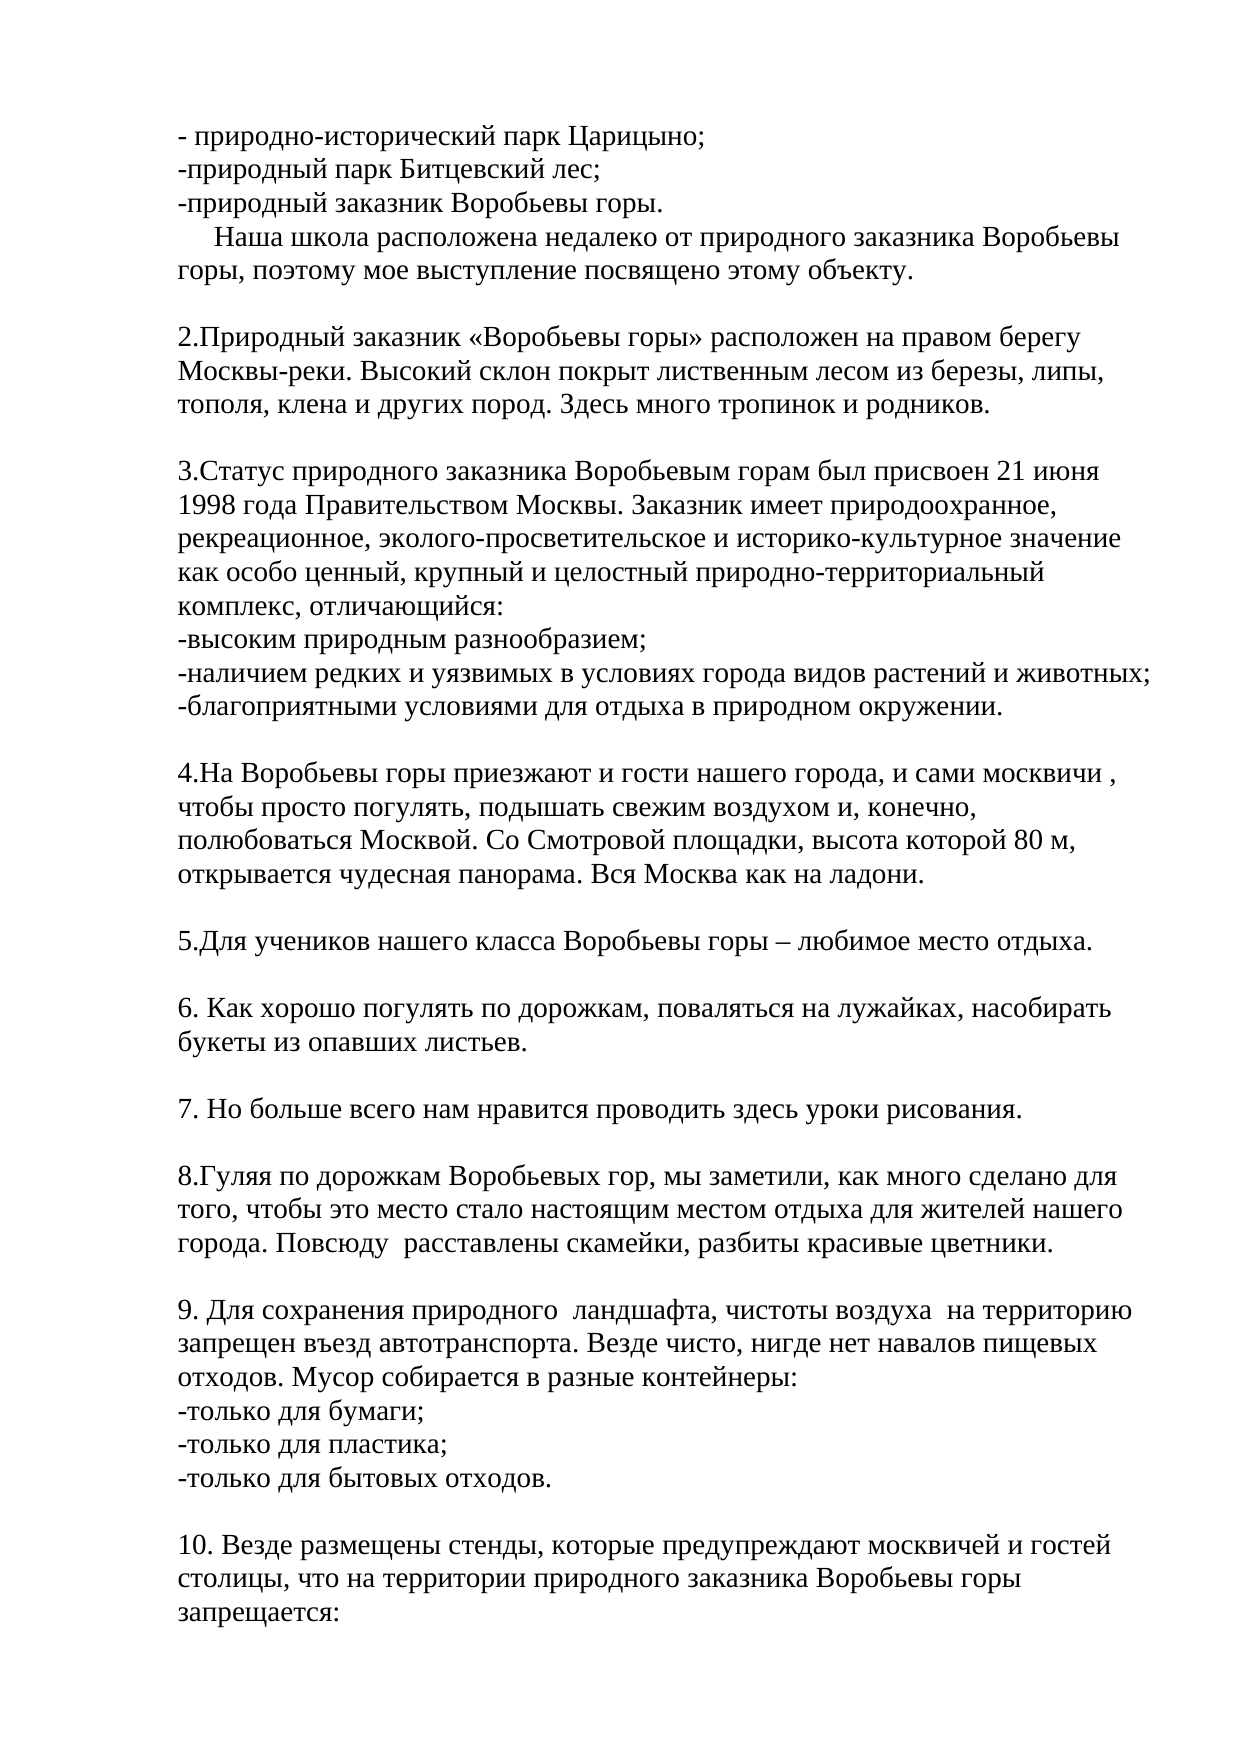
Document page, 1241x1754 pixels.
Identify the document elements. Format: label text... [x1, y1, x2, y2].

text -высоким природным разнообразием; [177, 621, 1152, 655]
text -природный заказник Воробьевы горы. [177, 185, 1152, 219]
text -благоприятными условиями для отдыха в природном окружении. [177, 688, 1152, 722]
text -только для бытовых отходов. [177, 1460, 1152, 1493]
text Наша школа расположена недалеко от природного заказника Воробьевы горы, поэтому мое выступление посвящено этому объекту. [177, 219, 1152, 286]
text -только для пластика; [177, 1426, 1152, 1460]
text -только для бумаги; [177, 1393, 1152, 1426]
text 3.Статус природного заказника Воробьевым горам был присвоен 21 июня 1998 года Правительством Москвы. Заказник имеет природоохранное, рекреационное, эколого-просветительское и историко-культурное значение как особо ценный, крупный и целостный природно-территориальный комплекс, отличающийся: [177, 453, 1152, 621]
text - природно-исторический парк Царицыно; [177, 118, 1152, 152]
text 7. Но больше всего нам нравится проводить здесь уроки рисования. [177, 1091, 1152, 1124]
text 6. Как хорошо погулять по дорожкам, поваляться на лужайках, насобирать букеты из опавших листьев. [177, 990, 1152, 1057]
text 8.Гуляя по дорожкам Воробьевых гор, мы заметили, как много сделано для того, чтобы это место стало настоящим местом отдыха для жителей нашего города. Повсюду расставлены скамейки, разбиты красивые цветники. [177, 1158, 1152, 1258]
text 4.На Воробьевы горы приезжают и гости нашего города, и сами москвичи , чтобы просто погулять, подышать свежим воздухом и, конечно, полюбоваться Москвой. Со Смотровой площадки, высота которой 80 м, открывается чудесная панорама. Вся Москва как на ладони. [177, 755, 1152, 889]
text 5.Для учеников нашего класса Воробьевы горы – любимое место отдыха. [177, 923, 1152, 957]
text -наличием редких и уязвимых в условиях города видов растений и животных; [177, 655, 1152, 688]
text 2.Природный заказник «Воробьевы горы» расположен на правом берегу Москвы-реки. Высокий склон покрыт лиственным лесом из березы, липы, тополя, клена и других пород. Здесь много тропинок и родников. [177, 319, 1152, 420]
text 9. Для сохранения природного ландшафта, чистоты воздуха на территорию запрещен въезд автотранспорта. Везде чисто, нигде нет навалов пищевых отходов. Мусор собирается в разные контейнеры: [177, 1292, 1152, 1393]
text -природный парк Битцевский лес; [177, 152, 1152, 185]
text 10. Везде размещены стенды, которые предупреждают москвичей и гостей столицы, что на территории природного заказника Воробьевы горы запрещается: [177, 1527, 1152, 1627]
